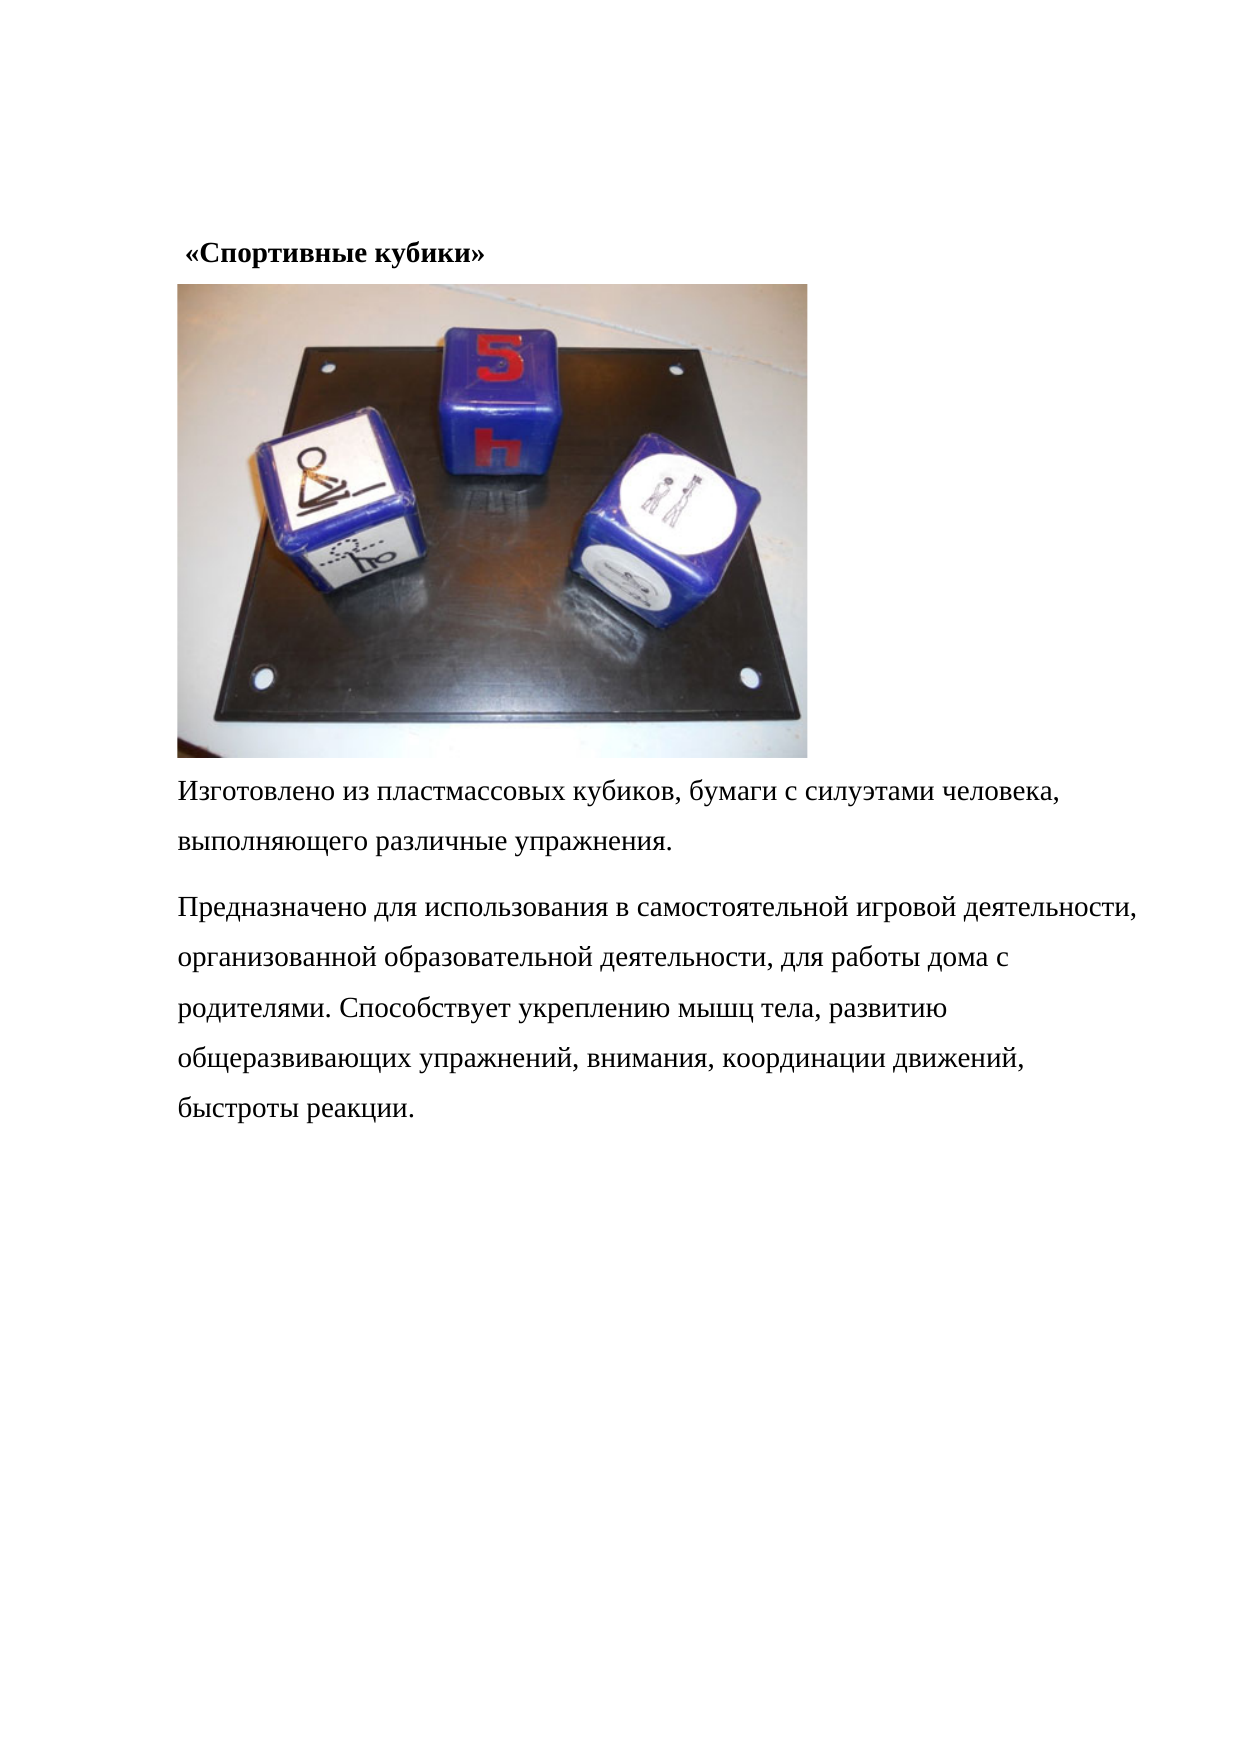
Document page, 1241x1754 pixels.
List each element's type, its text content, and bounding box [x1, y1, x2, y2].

picture [177, 284, 808, 758]
text «Спортивные кубики» [177, 235, 1152, 269]
text Предназначено для использования в самостоятельной игровой деятельности, организованной образовательной деятельности, для работы дома с родителями. Способствует укреплению мышц тела, развитию общеразвивающих упражнений, внимания, координации движений, быстроты реакции. [177, 889, 1152, 1124]
text Изготовлено из пластмассовых кубиков, бумаги с силуэтами человека, выполняющего различные упражнения. [177, 773, 1152, 857]
